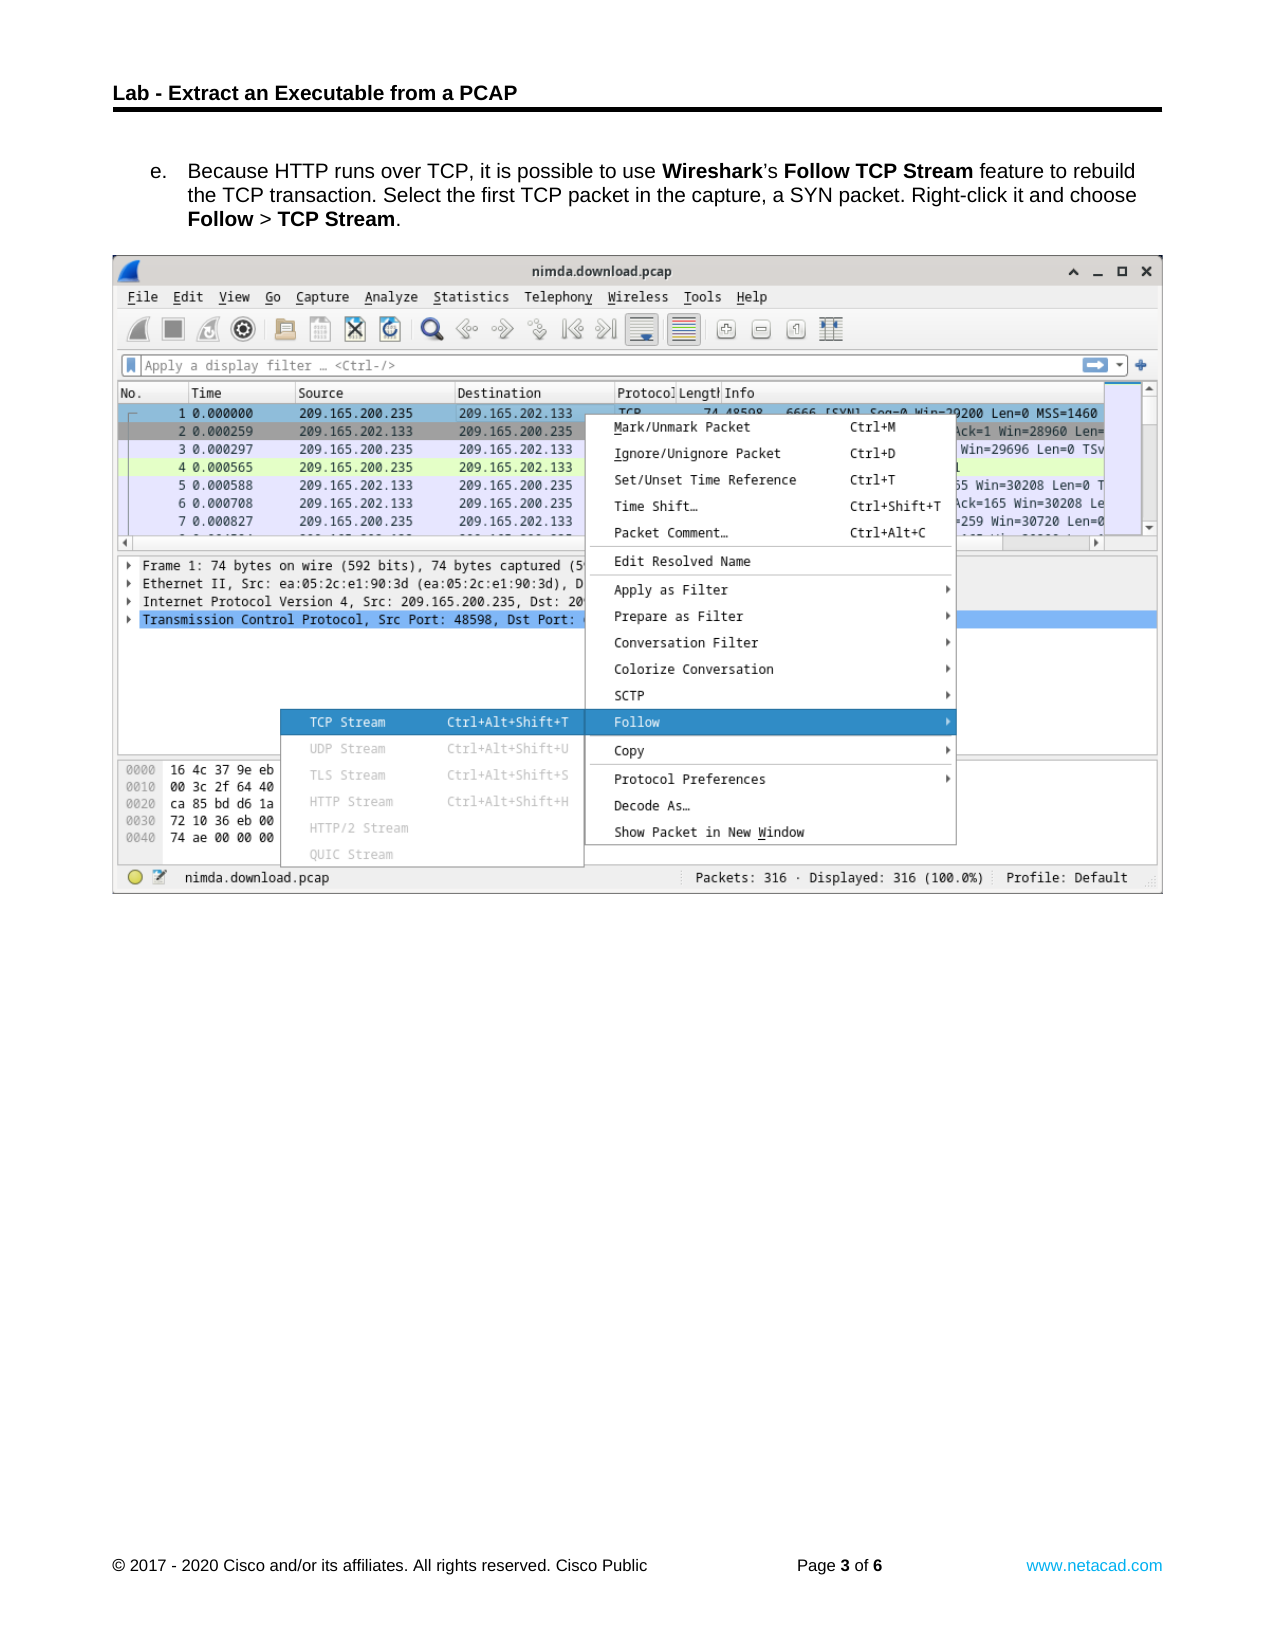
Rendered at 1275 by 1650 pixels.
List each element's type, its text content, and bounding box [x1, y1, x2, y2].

picture [112, 255, 1163, 894]
text Because HTTP runs over TCP, it is possible to use Wireshark’s Follow TCP Stream feature to rebuild the TCP transaction. Select the first TCP packet in the capture, a SYN packet. Right-click it and choose Follow > TCP Stream. [150, 159, 1162, 231]
